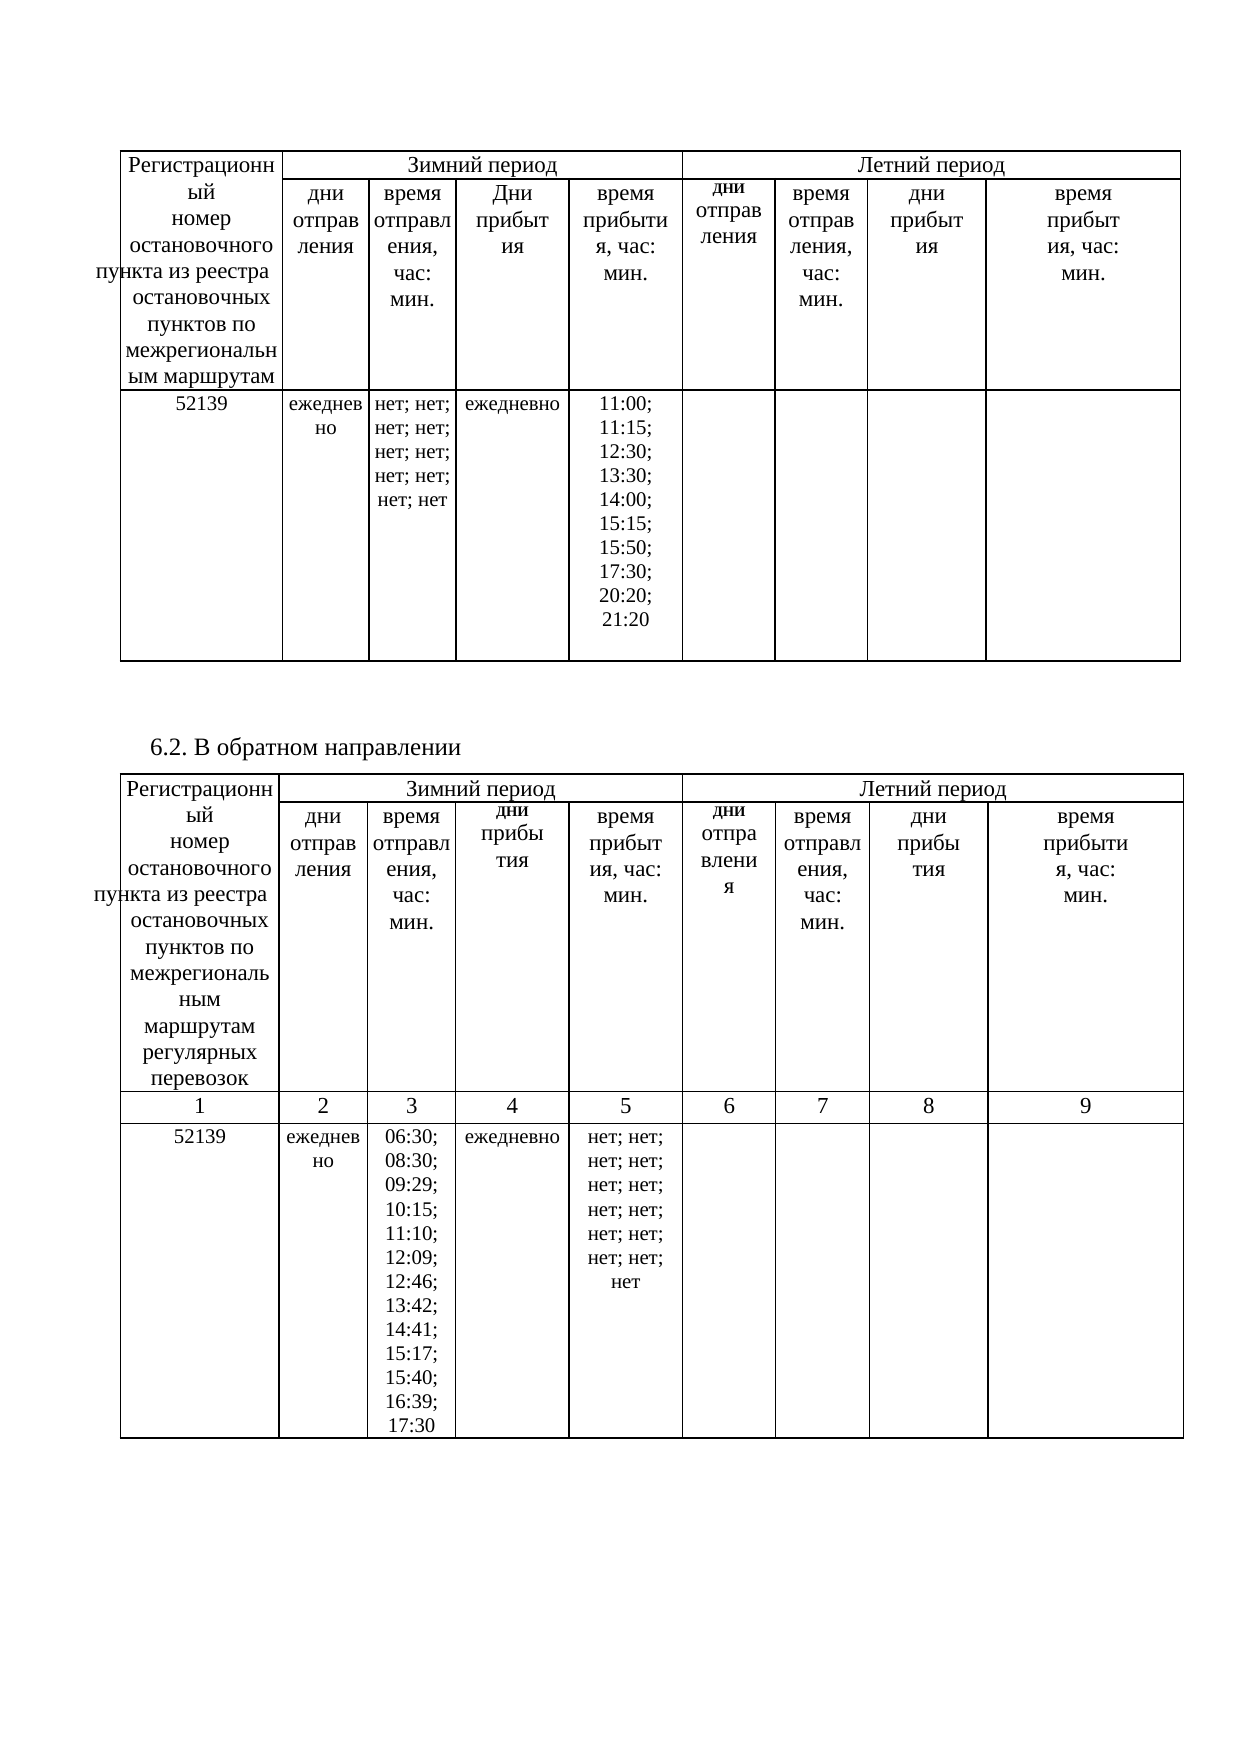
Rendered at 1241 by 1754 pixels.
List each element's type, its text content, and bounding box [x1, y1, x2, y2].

table_cell [870, 1124, 987, 1437]
table_cell Дни прибыт ия [457, 180, 568, 389]
table_cell 7 [776, 1092, 869, 1123]
table_cell 8 [870, 1092, 987, 1123]
table_cell 1 [121, 1092, 278, 1123]
table_cell [776, 1124, 869, 1437]
table_cell 3 [368, 1092, 455, 1123]
table_cell 2 [280, 1092, 367, 1123]
table_cell [987, 391, 1180, 660]
text 6.2. В обратном направлении [150, 732, 1090, 761]
table_cell [868, 391, 985, 660]
table_cell дни прибы тия [870, 803, 987, 1091]
table_cell 4 [456, 1092, 568, 1123]
table_cell дни прибыт ия [868, 180, 985, 389]
table_cell [776, 391, 867, 660]
table_cell время прибыти я, час: мин. [989, 803, 1183, 1091]
table_cell время прибыти я, час: мин. [570, 180, 682, 389]
table_cell нет; нет; нет; нет; нет; нет; нет; нет; нет; нет [370, 391, 455, 660]
table_cell ежедневно [457, 391, 568, 660]
table_cell время отправл ения, час: мин. [370, 180, 455, 389]
table_cell время отправл ения, час: мин. [776, 803, 869, 1091]
table_cell дни отправ ления [280, 803, 367, 1091]
table_cell 11:00; 11:15; 12:30; 13:30; 14:00; 15:15; 15:50; 17:30; 20:20; 21:20 [570, 391, 682, 660]
table_cell ежедневно [283, 391, 368, 660]
table_header Летний период [683, 152, 1180, 178]
table_cell время отправл ения, час: мин. [368, 803, 455, 1091]
table_cell 52139 [121, 391, 282, 660]
table_cell время отправ ления, час: мин. [776, 180, 867, 389]
table_cell 52139 [121, 1124, 278, 1437]
table_cell ДНИ прибы тия [456, 803, 568, 1091]
table_cell ДНИ отпра влени я [683, 803, 775, 1091]
table_header Зимний период [283, 152, 682, 178]
table_cell 5 [570, 1092, 682, 1123]
table_header Регистрационный номер остановочного пункта из реестра остановочных пунктов по межрегиональным маршрутам регулярных перевозок [121, 152, 282, 389]
table_cell ежедневно [280, 1124, 367, 1437]
table_header Зимний период [280, 775, 682, 801]
table_cell нет; нет; нет; нет; нет; нет; нет; нет; нет; нет; нет; нет; нет [570, 1124, 682, 1437]
table_header Регистрационный номер остановочного пункта из реестра остановочных пунктов по межрегиональным маршрутам регулярных перевозок [121, 775, 278, 1091]
table_cell [683, 391, 774, 660]
table_cell дни отправ ления [283, 180, 368, 389]
table_cell ДНИ отправ ления [683, 180, 774, 389]
table_cell время прибыт ия, час: мин. [987, 180, 1180, 389]
table_cell [683, 1124, 775, 1437]
table_cell [989, 1124, 1183, 1437]
table_cell ежедневно [456, 1124, 568, 1437]
table_cell 6 [683, 1092, 775, 1123]
table_cell время прибыт ия, час: мин. [570, 803, 682, 1091]
table_cell 9 [989, 1092, 1183, 1123]
table_cell 06:30; 08:30; 09:29; 10:15; 11:10; 12:09; 12:46; 13:42; 14:41; 15:17; 15:40; 16:39; 17:30 [368, 1124, 455, 1437]
table_header Летний период [683, 775, 1183, 801]
